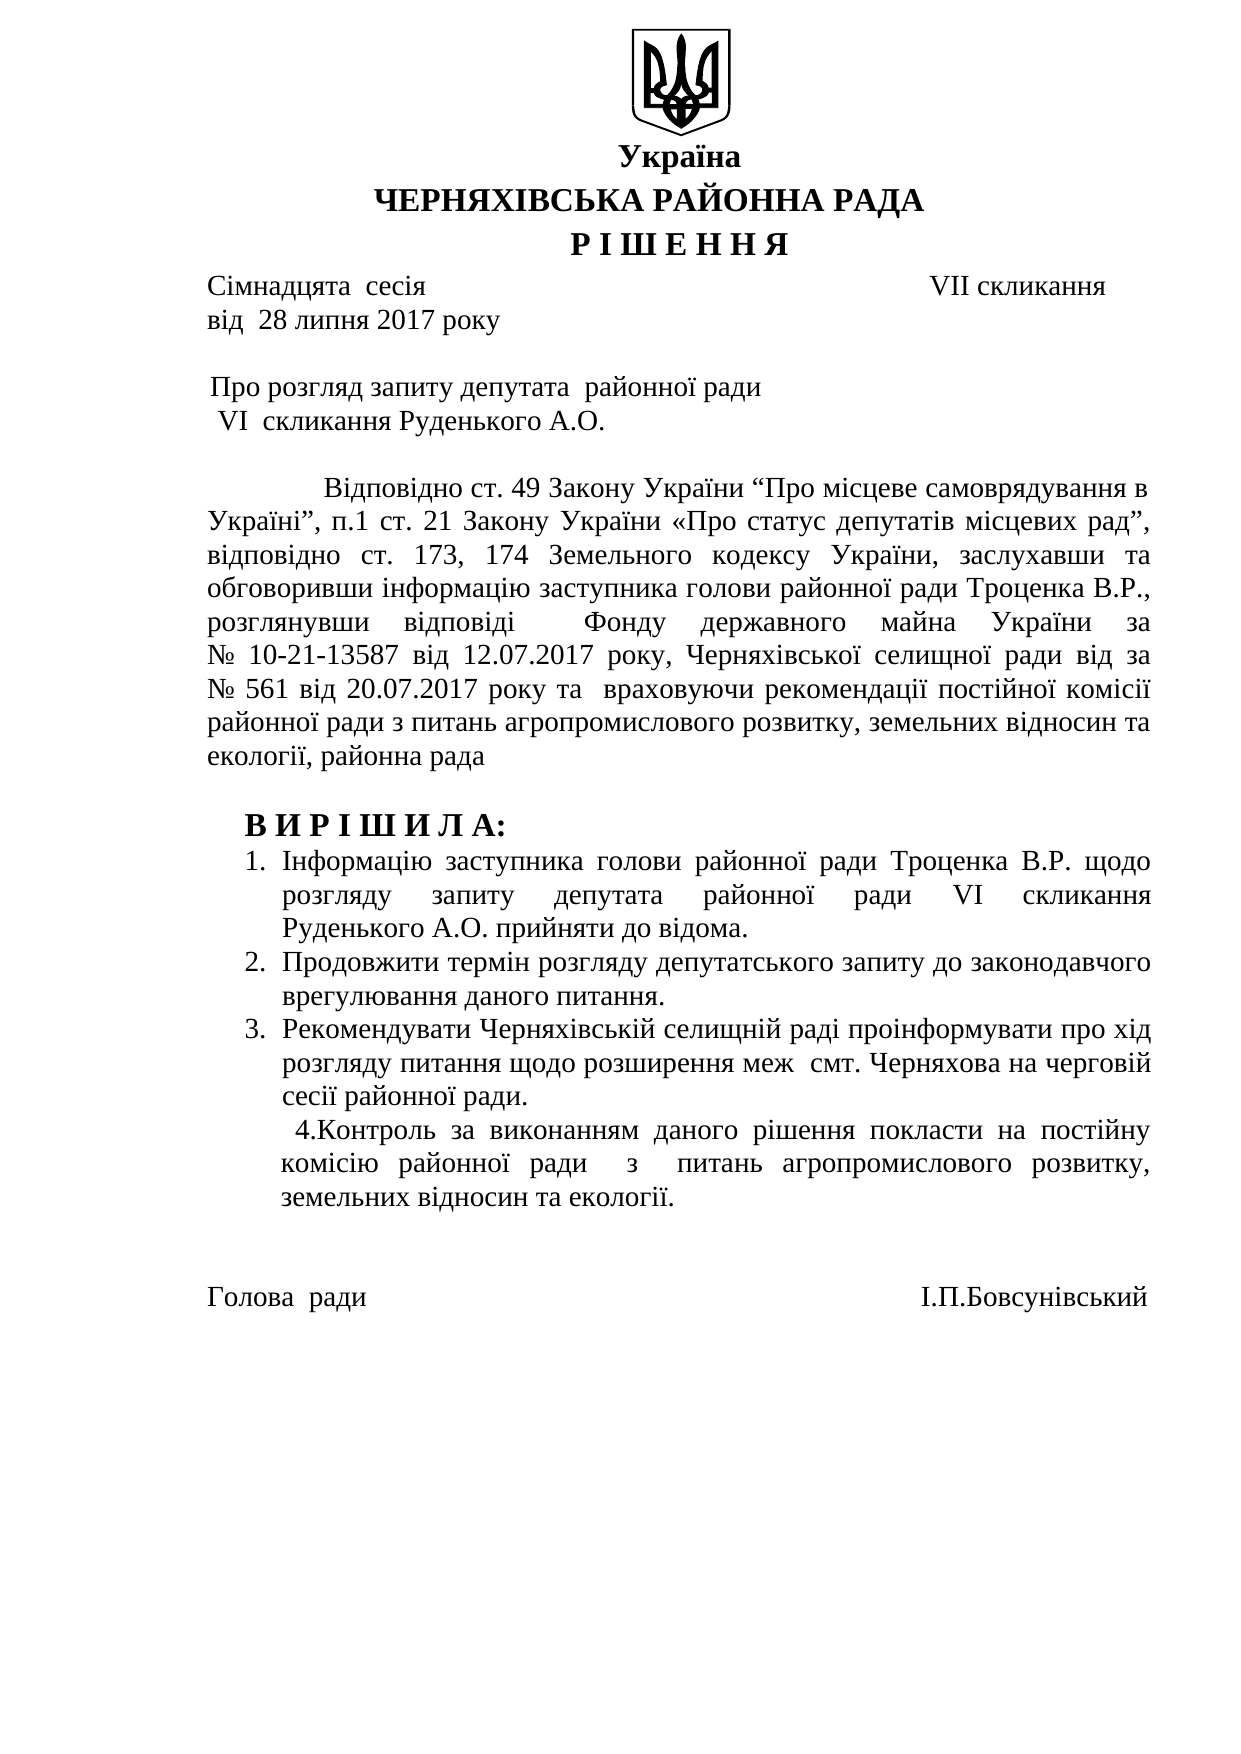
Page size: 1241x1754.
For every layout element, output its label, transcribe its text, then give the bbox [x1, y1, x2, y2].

text Сімнадцята сесія VII скликання [207, 268, 1152, 302]
list Продовжити термін розгляду депутатського запиту до законодавчого врегулювання даного питання. [244, 944, 1152, 1011]
text ЧЕРНЯХІВСЬКА РАЙОННА РАДА [207, 180, 1152, 219]
list Інформацію заступника голови районної ради Троценка В.Р. щодо розгляду запиту депутата районної ради VI скликання Руденького А.О. прийняти до відома. [244, 843, 1152, 944]
text Про розгляд запиту депутата районної ради [182, 369, 1152, 403]
text Р І Ш Е Н Н Я [207, 224, 1152, 263]
text 4.Контроль за виконанням даного рішення покласти на постійну комісію районної ради з питань агропромислового розвитку, земельних відносин та екології. [207, 1112, 1152, 1212]
text VI скликання Руденького А.О. [182, 403, 1152, 436]
list Рекомендувати Черняхівській селищній раді проінформувати про хід розгляду питання щодо розширення меж смт. Черняхова на черговій сесії районної ради. [244, 1011, 1152, 1112]
text Україна [207, 136, 1152, 175]
text Відповідно ст. 49 Закону України “Про місцеве самоврядування в Україні”, п.1 ст. 21 Закону України «Про статус депутатів місцевих рад”, відповідно ст. 173, 174 Земельного кодексу України, заслухавши та обговоривши інформацію заступника голови районної ради Троценка В.Р., розглянувши відповіді Фонду державного майна України за № 10-21-13587 від 12.07.2017 року, Черняхівської селищної ради від за № 561 від 20.07.2017 року та враховуючи рекомендації постійної комісії районної ради з питань агропромислового розвитку, земельних відносин та екології, районна рада [207, 470, 1152, 772]
text Голова ради І.П.Бовсунівський [207, 1279, 1152, 1313]
text В И Р І Ш И Л А: [244, 805, 1152, 843]
text від 28 липня 2017 року [207, 302, 1152, 336]
